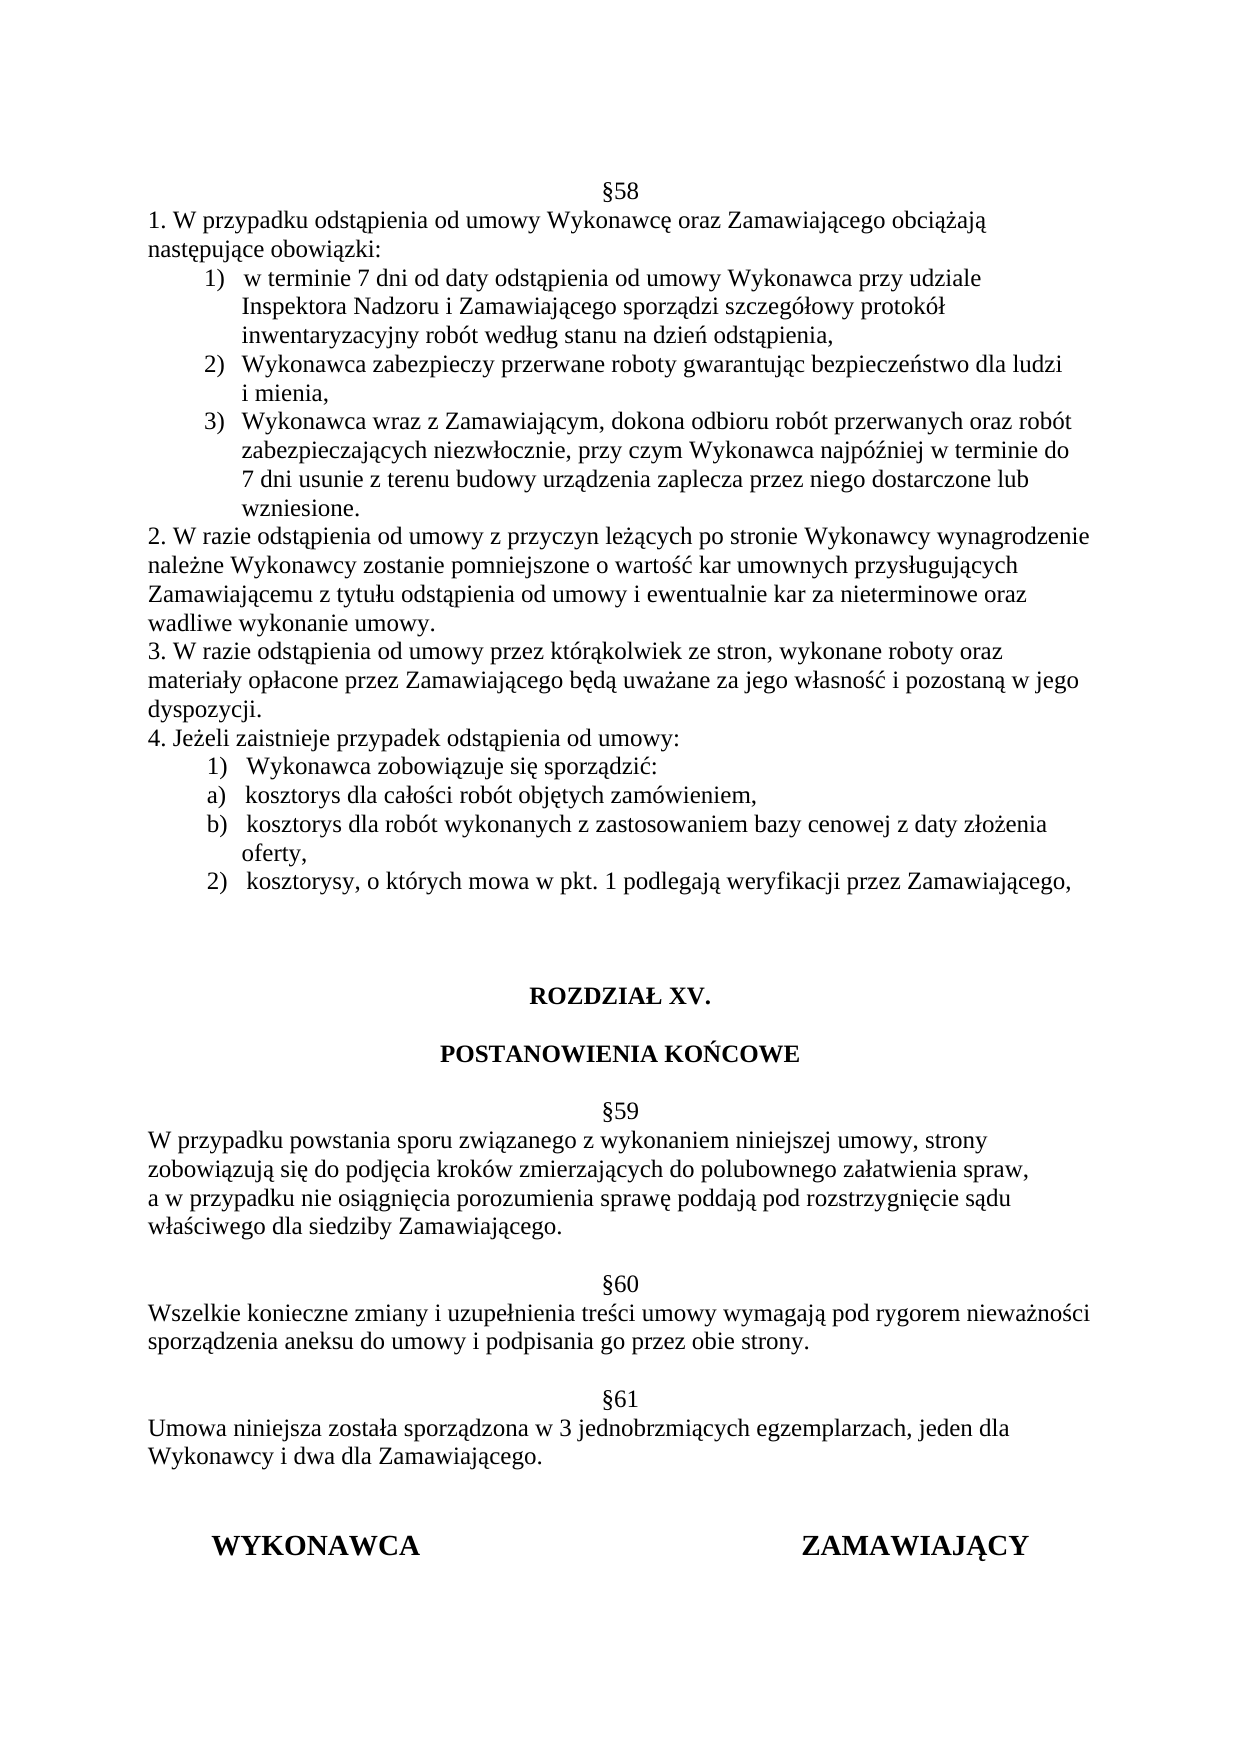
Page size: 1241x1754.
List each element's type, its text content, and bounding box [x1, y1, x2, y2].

text 2) kosztorysy, o których mowa w pkt. 1 podlegają weryfikacji przez Zamawiającego, [148, 866, 1093, 895]
text Umowa niniejsza została sporządzona w 3 jednobrzmiących egzemplarzach, jeden dla Wykonawcy i dwa dla Zamawiającego. [148, 1413, 1093, 1470]
text 1) w terminie 7 dni od daty odstąpienia od umowy Wykonawca przy udziale Inspektora Nadzoru i Zamawiającego sporządzi szczegółowy protokół inwentaryzacyjny robót według stanu na dzień odstąpienia, [204, 263, 1093, 349]
text 3. W razie odstąpienia od umowy przez którąkolwiek ze stron, wykonane roboty oraz materiały opłacone przez Zamawiającego będą uważane za jego własność i pozostaną w jego dyspozycji. [148, 636, 1093, 723]
text §59 [148, 1096, 1093, 1125]
text 1) Wykonawca zobowiązuje się sporządzić: [148, 751, 1093, 780]
text POSTANOWIENIA KOŃCOWE [148, 1039, 1093, 1068]
text 3) Wykonawca wraz z Zamawiającym, dokona odbioru robót przerwanych oraz robót zabezpieczających niezwłocznie, przy czym Wykonawca najpóźniej w terminie do 7 dni usunie z terenu budowy urządzenia zaplecza przez niego dostarczone lub wzniesione. [204, 406, 1093, 521]
text ROZDZIAŁ XV. [148, 981, 1093, 1010]
text i mienia, [241, 378, 1093, 406]
text 2. W razie odstąpienia od umowy z przyczyn leżących po stronie Wykonawcy wynagrodzenie należne Wykonawcy zostanie pomniejszone o wartość kar umownych przysługujących Zamawiającemu z tytułu odstąpienia od umowy i ewentualnie kar za nieterminowe oraz wadliwe wykonanie umowy. [148, 521, 1093, 636]
text §58 [148, 176, 1093, 205]
text b) kosztorys dla robót wykonanych z zastosowaniem bazy cenowej z daty złożenia oferty, [207, 809, 1093, 866]
text W przypadku powstania sporu związanego z wykonaniem niniejszej umowy, strony zobowiązują się do podjęcia kroków zmierzających do polubownego załatwienia spraw, a w przypadku nie osiągnięcia porozumienia sprawę poddają pod rozstrzygnięcie sądu właściwego dla siedziby Zamawiającego. [148, 1125, 1093, 1240]
text WYKONAWCA ZAMAWIAJĄCY [148, 1528, 1093, 1561]
text a) kosztorys dla całości robót objętych zamówieniem, [148, 780, 1093, 809]
text §61 [148, 1384, 1093, 1413]
text 1. W przypadku odstąpienia od umowy Wykonawcę oraz Zamawiającego obciążają następujące obowiązki: [148, 205, 1093, 263]
text 4. Jeżeli zaistnieje przypadek odstąpienia od umowy: [148, 723, 1093, 751]
text Wszelkie konieczne zmiany i uzupełnienia treści umowy wymagają pod rygorem nieważności sporządzenia aneksu do umowy i podpisania go przez obie strony. [148, 1298, 1093, 1355]
text 2) Wykonawca zabezpieczy przerwane roboty gwarantując bezpieczeństwo dla ludzi [204, 349, 1093, 378]
text §60 [148, 1269, 1093, 1298]
